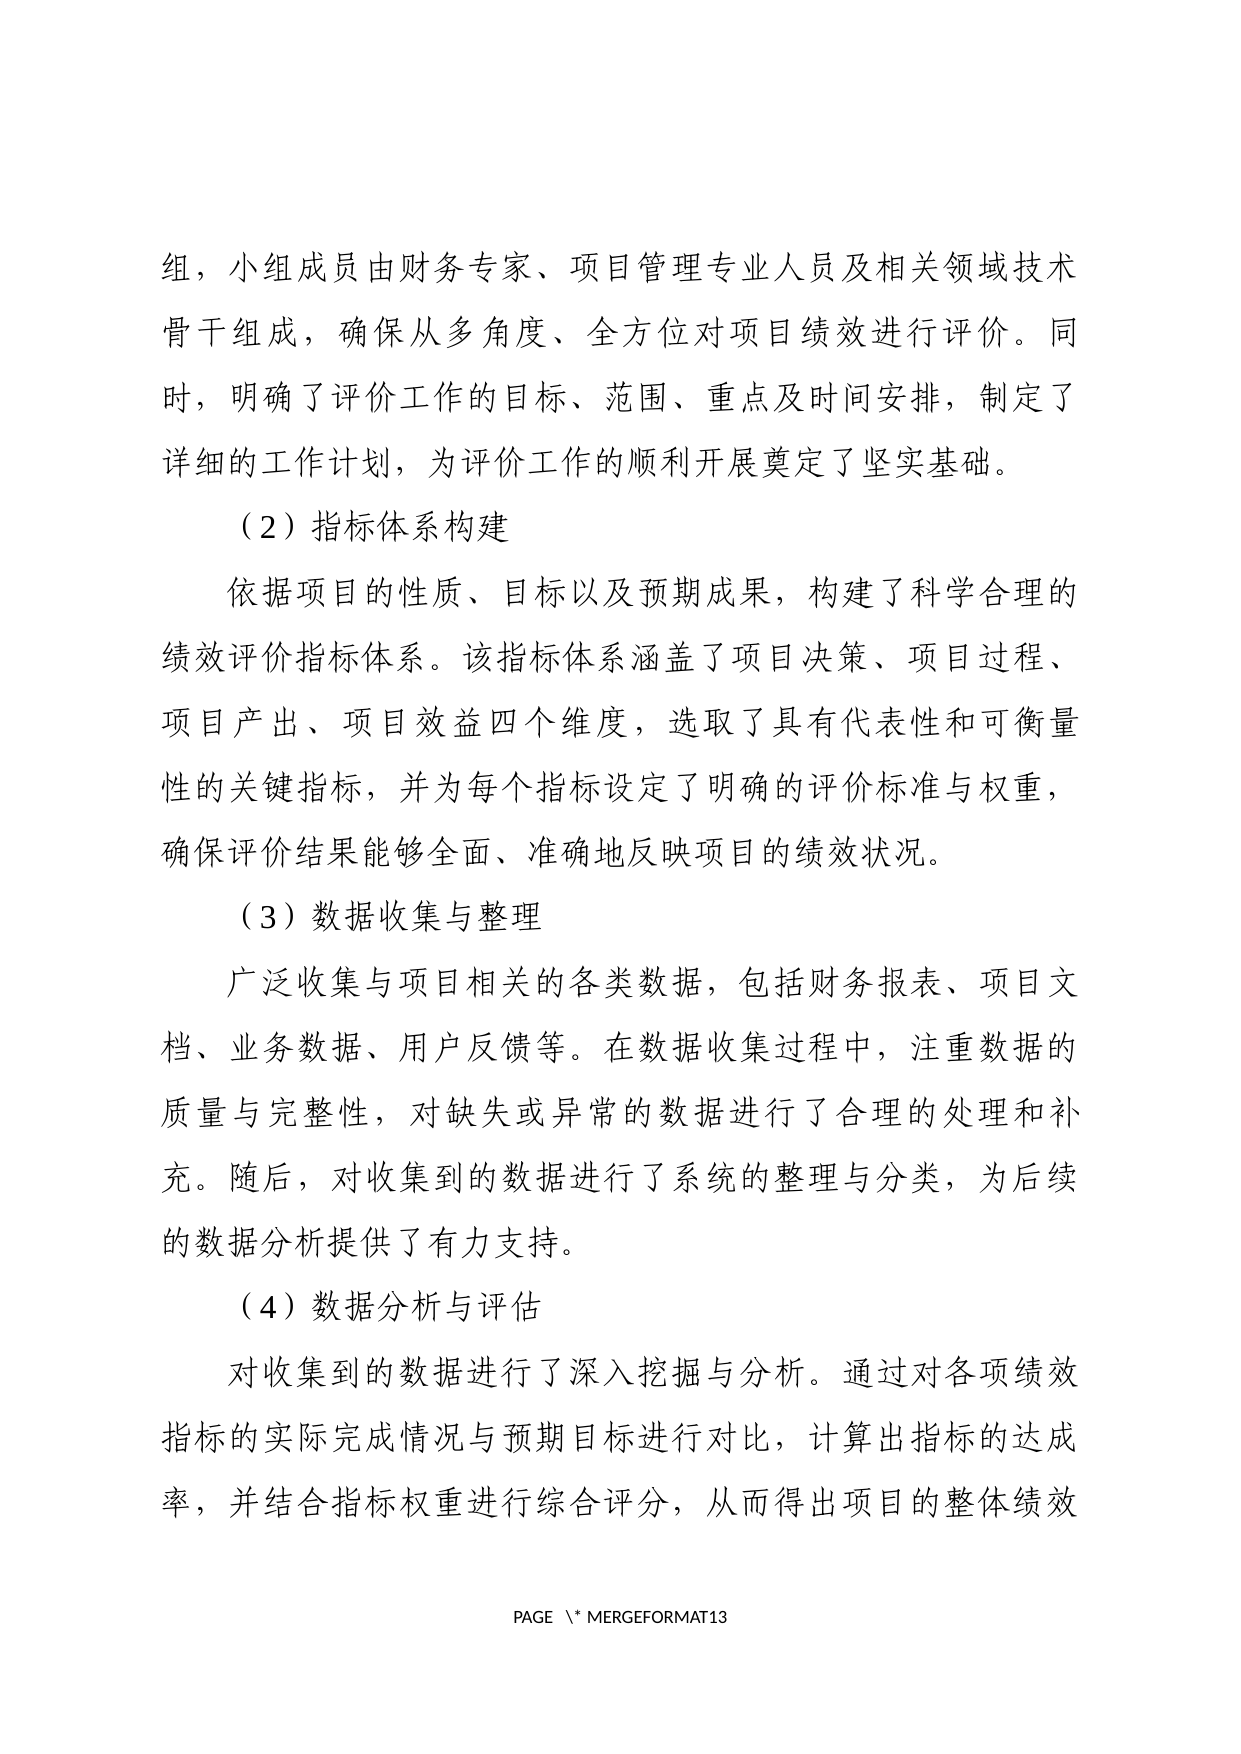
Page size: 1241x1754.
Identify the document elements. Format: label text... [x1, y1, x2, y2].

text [159, 233, 1081, 493]
text （2）指标体系构建 [159, 493, 1081, 558]
text 广泛收集与项目相关的各类数据，包括财务报表、项目文档、业务数据、用户反馈等。在数据收集过程中，注重数据的质量与完整性，对缺失或异常的数据进行了合理的处理和补充。随后，对收集到的数据进行了系统的整理与分类，为后续的数据分析提供了有力支持。 [159, 948, 1081, 1273]
text （4）数据分析与评估 [159, 1273, 1081, 1338]
text （3）数据收集与整理 [159, 883, 1081, 948]
text 依据项目的性质、目标以及预期成果，构建了科学合理的绩效评价指标体系。该指标体系涵盖了项目决策、项目过程、项目产出、项目效益四个维度，选取了具有代表性和可衡量性的关键指标，并为每个指标设定了明确的评价标准与权重，确保评价结果能够全面、准确地反映项目的绩效状况。 [159, 558, 1081, 883]
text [159, 1338, 1081, 1533]
